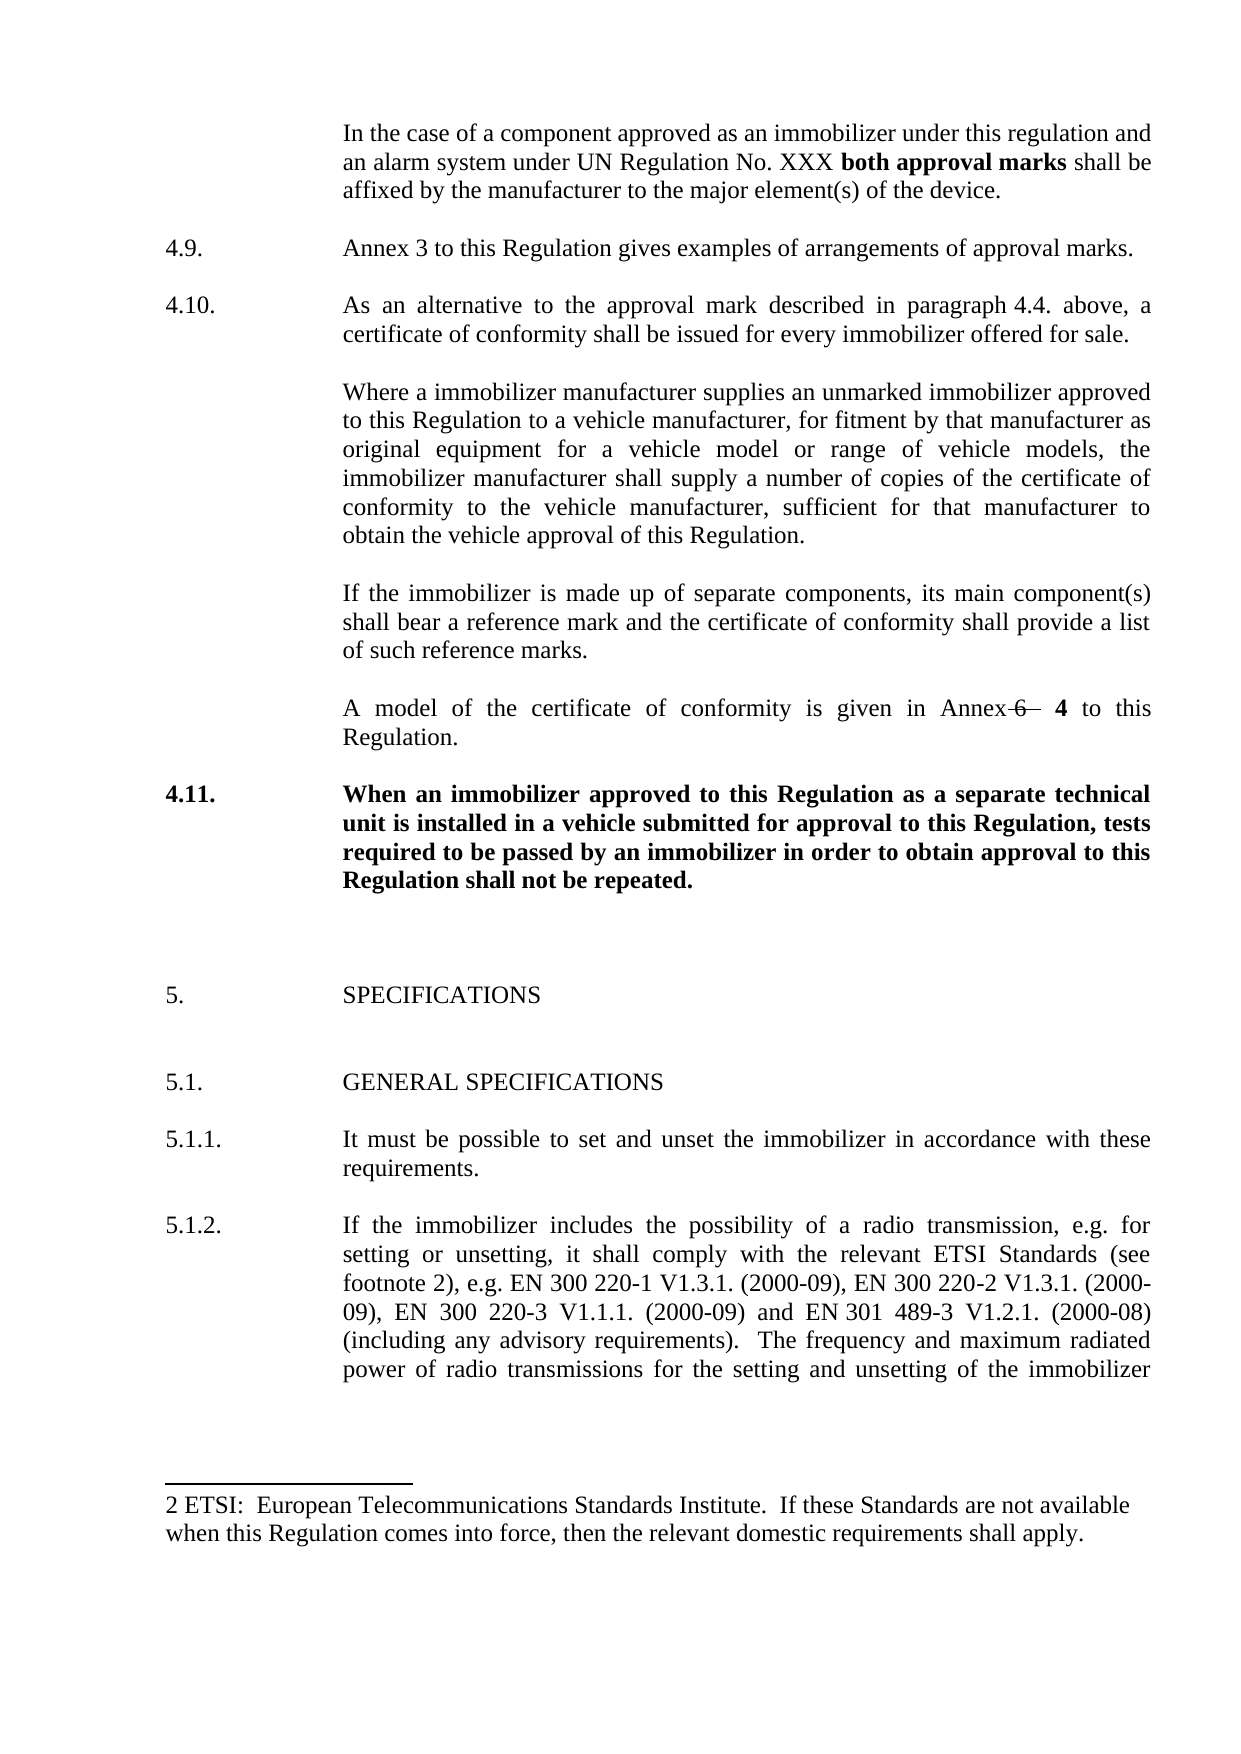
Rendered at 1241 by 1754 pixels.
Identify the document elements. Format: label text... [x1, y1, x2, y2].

text Where a immobilizer manufacturer supplies an unmarked immobilizer approved to this Regulation to a vehicle manufacturer, for fitment by that manufacturer as original equipment for a vehicle model or range of vehicle models, the immobilizer manufacturer shall supply a number of copies of the certificate of conformity to the vehicle manufacturer, sufficient for that manufacturer to obtain the vehicle approval of this Regulation. [342, 377, 1152, 549]
text If the immobilizer is made up of separate components, its main component(s) shall bear a reference mark and the certificate of conformity shall provide a list of such reference marks. [342, 578, 1152, 664]
text 5.1. GENERAL SPECIFICATIONS [165, 1067, 1152, 1096]
text 4.10. As an alternative to the approval mark described in paragraph 4.4. above, a certificate of conformity shall be issued for every immobilizer offered for sale. [165, 291, 1152, 348]
text A model of the certificate of conformity is given in Annex 6 4 to this Regulation. [342, 693, 1152, 751]
text 4.8. In the case of a component approved separately as an immobilizer, the approval mark shall be affixed by the manufacturer to the major element(s) of the device. In the case of a component approved as an immobilizer under this regulation and an alarm system under UN Regulation No. XXX both approval marks shall be affixed by the manufacturer to the major element(s) of the device. [165, 118, 1152, 204]
text 4.11. When an immobilizer approved to this Regulation as a separate technical unit is installed in a vehicle submitted for approval to this Regulation, tests required to be passed by an immobilizer in order to obtain approval to this Regulation shall not be repeated. [165, 779, 1152, 894]
text 4.9. Annex 3 to this Regulation gives examples of arrangements of approval marks. [165, 233, 1152, 262]
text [165, 1211, 1152, 1412]
text 5.1.1. It must be possible to set and unset the immobilizer in accordance with these requirements. [165, 1124, 1152, 1182]
text 5. SPECIFICATIONS [165, 981, 1152, 1009]
